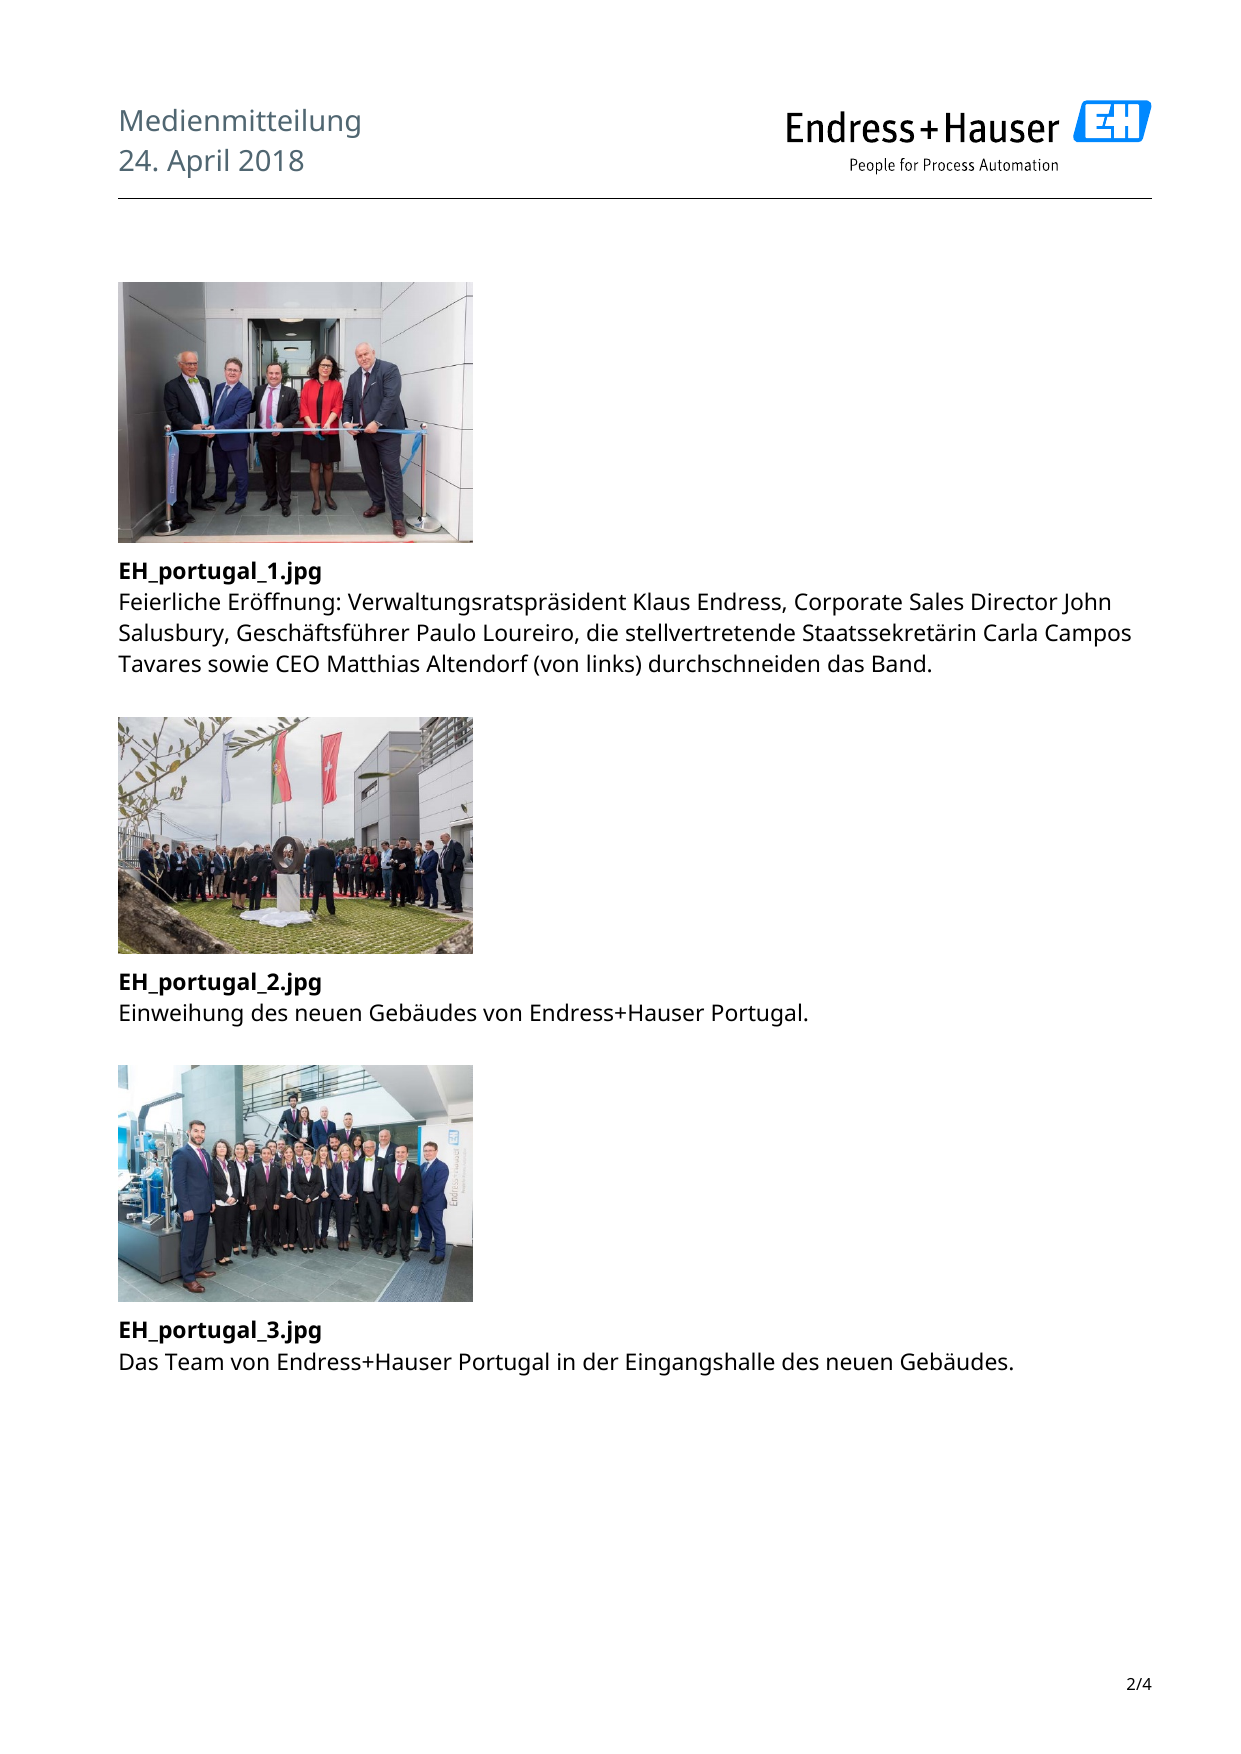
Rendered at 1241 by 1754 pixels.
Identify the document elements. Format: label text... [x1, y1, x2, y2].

picture [118, 717, 473, 954]
text Das Team von Endress+Hauser Portugal in der Eingangshalle des neuen Gebäudes. [118, 1346, 1152, 1377]
picture [118, 282, 473, 543]
title EH_portugal_1.jpg [118, 555, 1152, 586]
text Einweihung des neuen Gebäudes von Endress+Hauser Portugal. [118, 997, 1152, 1028]
title EH_portugal_2.jpg [118, 966, 1152, 997]
title EH_portugal_3.jpg [118, 1314, 1152, 1346]
picture [118, 1065, 473, 1302]
text Feierliche Eröffnung: Verwaltungsratspräsident Klaus Endress, Corporate Sales Director John Salusbury, Geschäftsführer Paulo Loureiro, die stellvertretende Staatssekretärin Carla Campos Tavares sowie CEO Matthias Altendorf (von links) durchschneiden das Band. [118, 586, 1152, 680]
